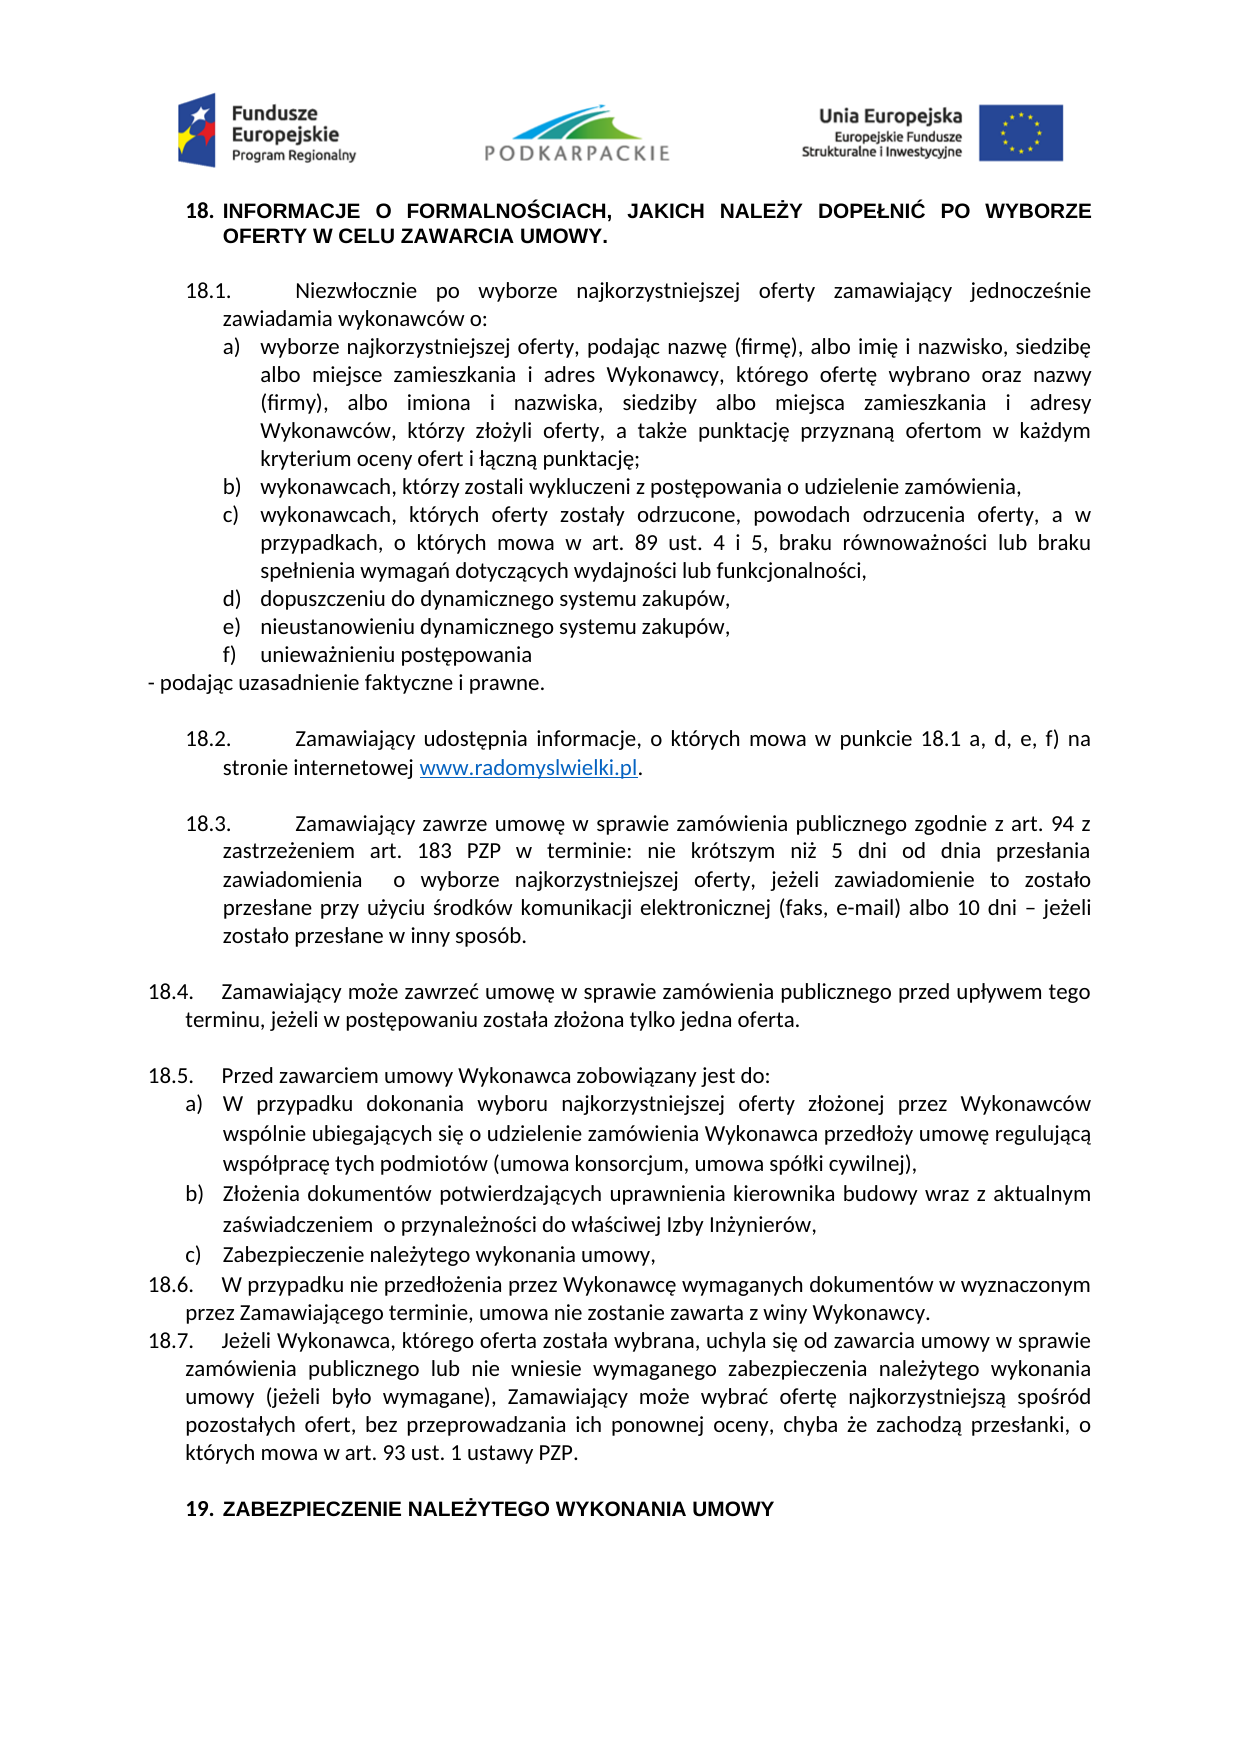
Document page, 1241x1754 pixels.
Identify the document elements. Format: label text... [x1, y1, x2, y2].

picture [147, 73, 1093, 197]
list W przypadku dokonania wyboru najkorzystniejszej oferty złożonej przez Wykonawców wspólnie ubiegających się o udzielenie zamówienia Wykonawca przedłoży umowę regulującą współpracę tych podmiotów (umowa konsorcjum, umowa spółki cywilnej), [185, 1089, 1093, 1177]
list Jeżeli Wykonawca, którego oferta została wybrana, uchyla się od zawarcia umowy w sprawie zamówienia publicznego lub nie wniesie wymaganego zabezpieczenia należytego wykonania umowy (jeżeli było wymagane), Zamawiający może wybrać ofertę najkorzystniejszą spośród pozostałych ofert, bez przeprowadzania ich ponownej oceny, chyba że zachodzą przesłanki, o których mowa w art. 93 ust. 1 ustawy PZP. [148, 1326, 1093, 1466]
list dopuszczeniu do dynamicznego systemu zakupów, [223, 584, 1093, 612]
list Niezwłocznie po wyborze najkorzystniejszej oferty zamawiający jednocześnie zawiadamia wykonawców o: [185, 276, 1093, 332]
list Zabezpieczenie należytego wykonania umowy, [185, 1240, 1093, 1268]
list INFORMACJE O FORMALNOŚCIACH, JAKICH NALEŻY DOPEŁNIĆ PO WYBORZE OFERTY W CELU ZAWARCIA UMOWY. [185, 197, 1093, 248]
list Przed zawarciem umowy Wykonawca zobowiązany jest do: [148, 1061, 1093, 1089]
list Zamawiający może zawrzeć umowę w sprawie zamówienia publicznego przed upływem tego terminu, jeżeli w postępowaniu została złożona tylko jedna oferta. [148, 977, 1093, 1033]
list W przypadku nie przedłożenia przez Wykonawcę wymaganych dokumentów w wyznaczonym przez Zamawiającego terminie, umowa nie zostanie zawarta z winy Wykonawcy. [148, 1270, 1093, 1326]
list Złożenia dokumentów potwierdzających uprawnienia kierownika budowy wraz z aktualnym zaświadczeniem o przynależności do właściwej Izby Inżynierów, [185, 1179, 1093, 1238]
list wykonawcach, których oferty zostały odrzucone, powodach odrzucenia oferty, a w przypadkach, o których mowa w art. 89 ust. 4 i 5, braku równoważności lub braku spełnienia wymagań dotyczących wydajności lub funkcjonalności, [223, 500, 1093, 584]
list wyborze najkorzystniejszej oferty, podając nazwę (firmę), albo imię i nazwisko, siedzibę albo miejsce zamieszkania i adres Wykonawcy, którego ofertę wybrano oraz nazwy (firmy), albo imiona i nazwiska, siedziby albo miejsca zamieszkania i adresy Wykonawców, którzy złożyli oferty, a także punktację przyznaną ofertom w każdym kryterium oceny ofert i łączną punktację; [223, 332, 1093, 472]
list Zamawiający udostępnia informacje, o których mowa w punkcie 18.1 a, d, e, f) na stronie internetowej www.radomyslwielki.pl. [185, 724, 1093, 781]
text - podając uzasadnienie faktyczne i prawne. [148, 668, 1093, 697]
list unieważnieniu postępowania [223, 641, 1093, 668]
list Zamawiający zawrze umowę w sprawie zamówienia publicznego zgodnie z art. 94 z zastrzeżeniem art. 183 PZP w terminie: nie krótszym niż 5 dni od dnia przesłania zawiadomienia o wyborze najkorzystniejszej oferty, jeżeli zawiadomienie to zostało przesłane przy użyciu środków komunikacji elektronicznej (faks, e-mail) albo 10 dni – jeżeli zostało przesłane w inny sposób. [185, 809, 1093, 949]
list ZABEZPIECZENIE NALEŻYTEGO WYKONANIA UMOWY [185, 1494, 1093, 1522]
list wykonawcach, którzy zostali wykluczeni z postępowania o udzielenie zamówienia, [223, 472, 1093, 500]
list nieustanowieniu dynamicznego systemu zakupów, [223, 612, 1093, 641]
